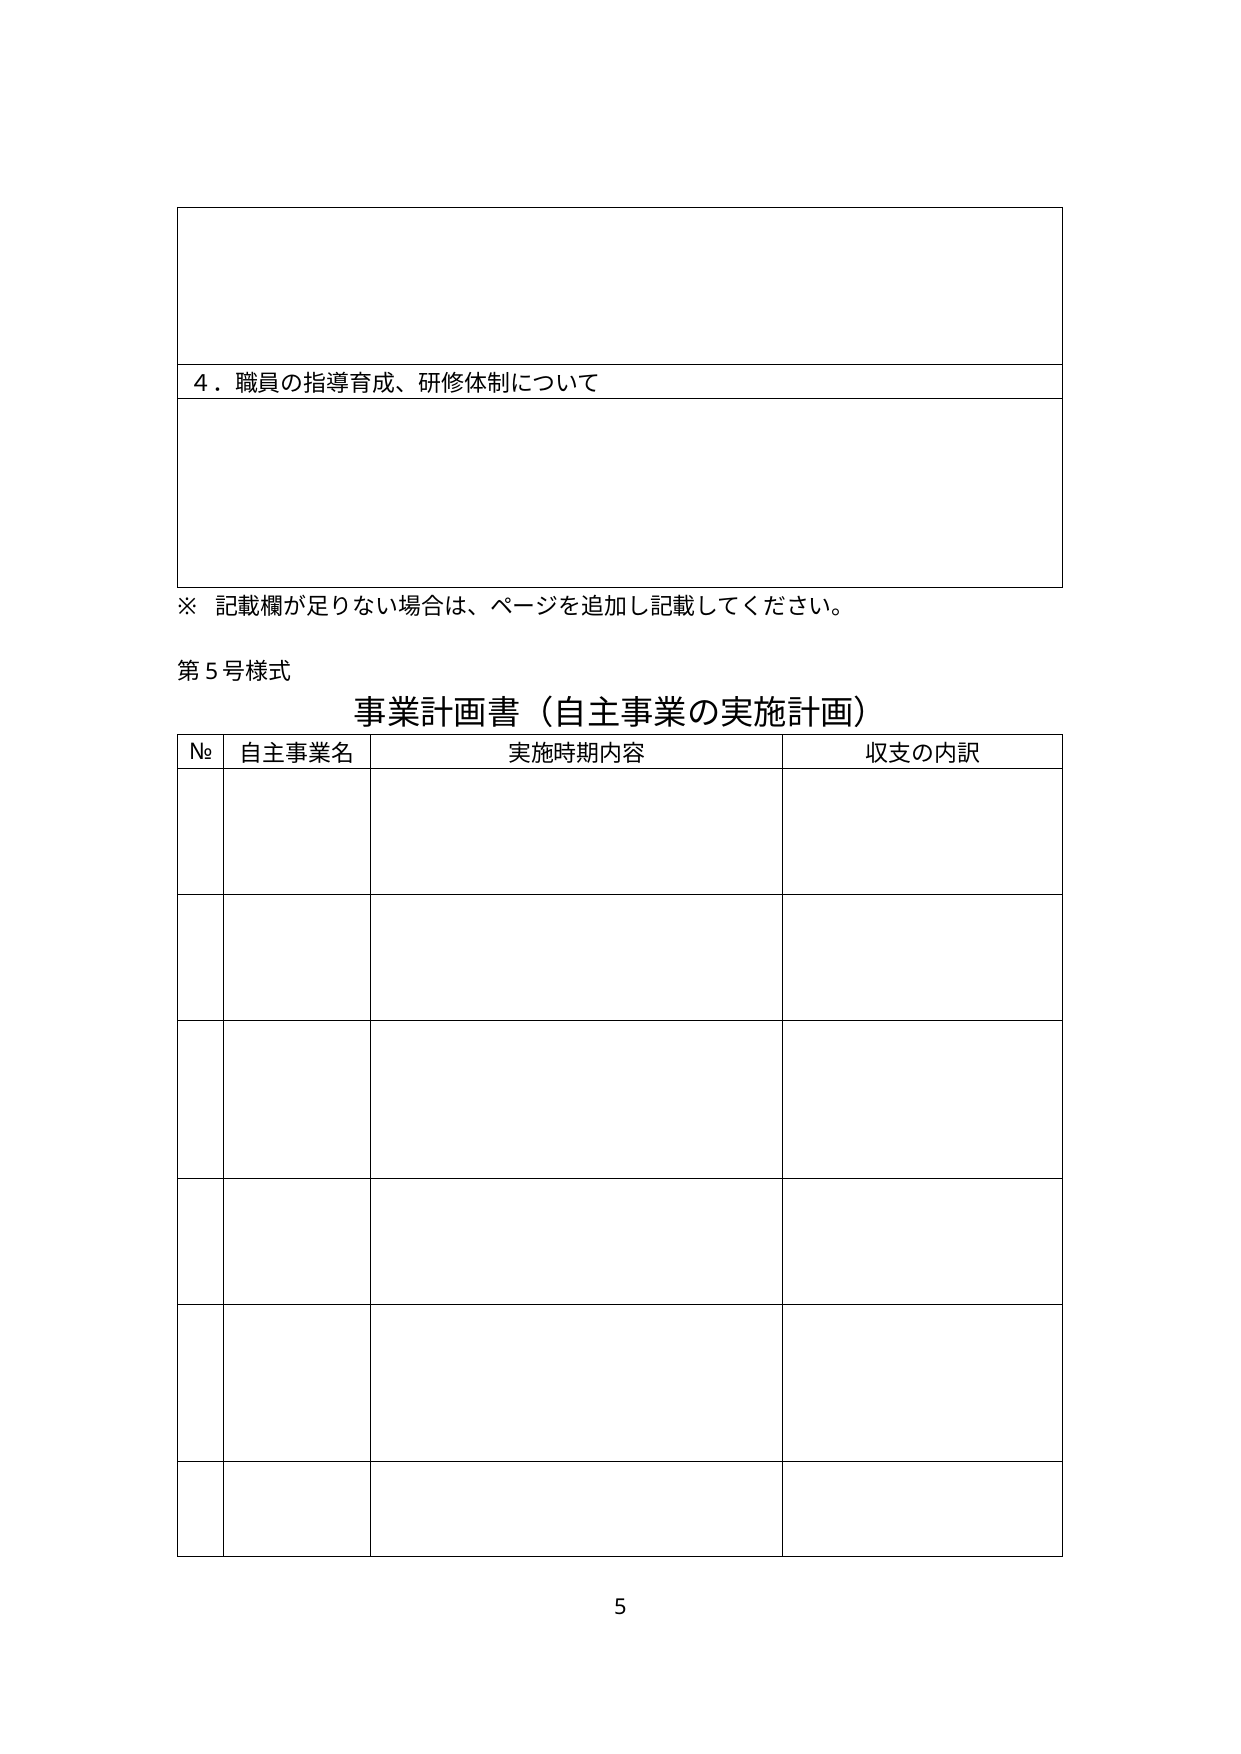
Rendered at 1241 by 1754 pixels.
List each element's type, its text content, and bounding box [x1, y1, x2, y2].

table_cell [371, 1462, 782, 1556]
table_header № [178, 735, 223, 768]
table_cell [371, 1179, 782, 1304]
list 記載欄が足りない場合は、ページを追加し記載してください。 [177, 588, 1063, 621]
text 事業計画書（自主事業の実施計画） [177, 686, 1063, 734]
table_cell [178, 1179, 223, 1304]
table_header 実施時期内容 [371, 735, 782, 768]
table_header 収支の内訳 [783, 735, 1062, 768]
text 第5号様式 [177, 652, 1063, 686]
table_cell [178, 1462, 223, 1556]
table_cell [178, 1021, 223, 1178]
table_cell [371, 1021, 782, 1178]
table_header 自主事業名 [224, 735, 370, 768]
table_cell [178, 399, 1062, 587]
table_cell [224, 1305, 370, 1461]
table_cell [783, 1021, 1062, 1178]
table_cell [224, 1462, 370, 1556]
table_cell [178, 895, 223, 1020]
table_cell ４．職員の指導育成、研修体制について [178, 365, 1062, 398]
table_cell [783, 769, 1062, 894]
table_cell [178, 1305, 223, 1461]
table_cell [783, 1179, 1062, 1304]
table_cell [371, 1305, 782, 1461]
table_cell [783, 1462, 1062, 1556]
table_cell [178, 208, 1062, 364]
table_cell [371, 895, 782, 1020]
table_cell [371, 769, 782, 894]
table_cell [783, 895, 1062, 1020]
table_cell [224, 769, 370, 894]
table_cell [224, 1021, 370, 1178]
table_cell [224, 1179, 370, 1304]
table_cell [783, 1305, 1062, 1461]
table_cell [178, 769, 223, 894]
table_cell [224, 895, 370, 1020]
